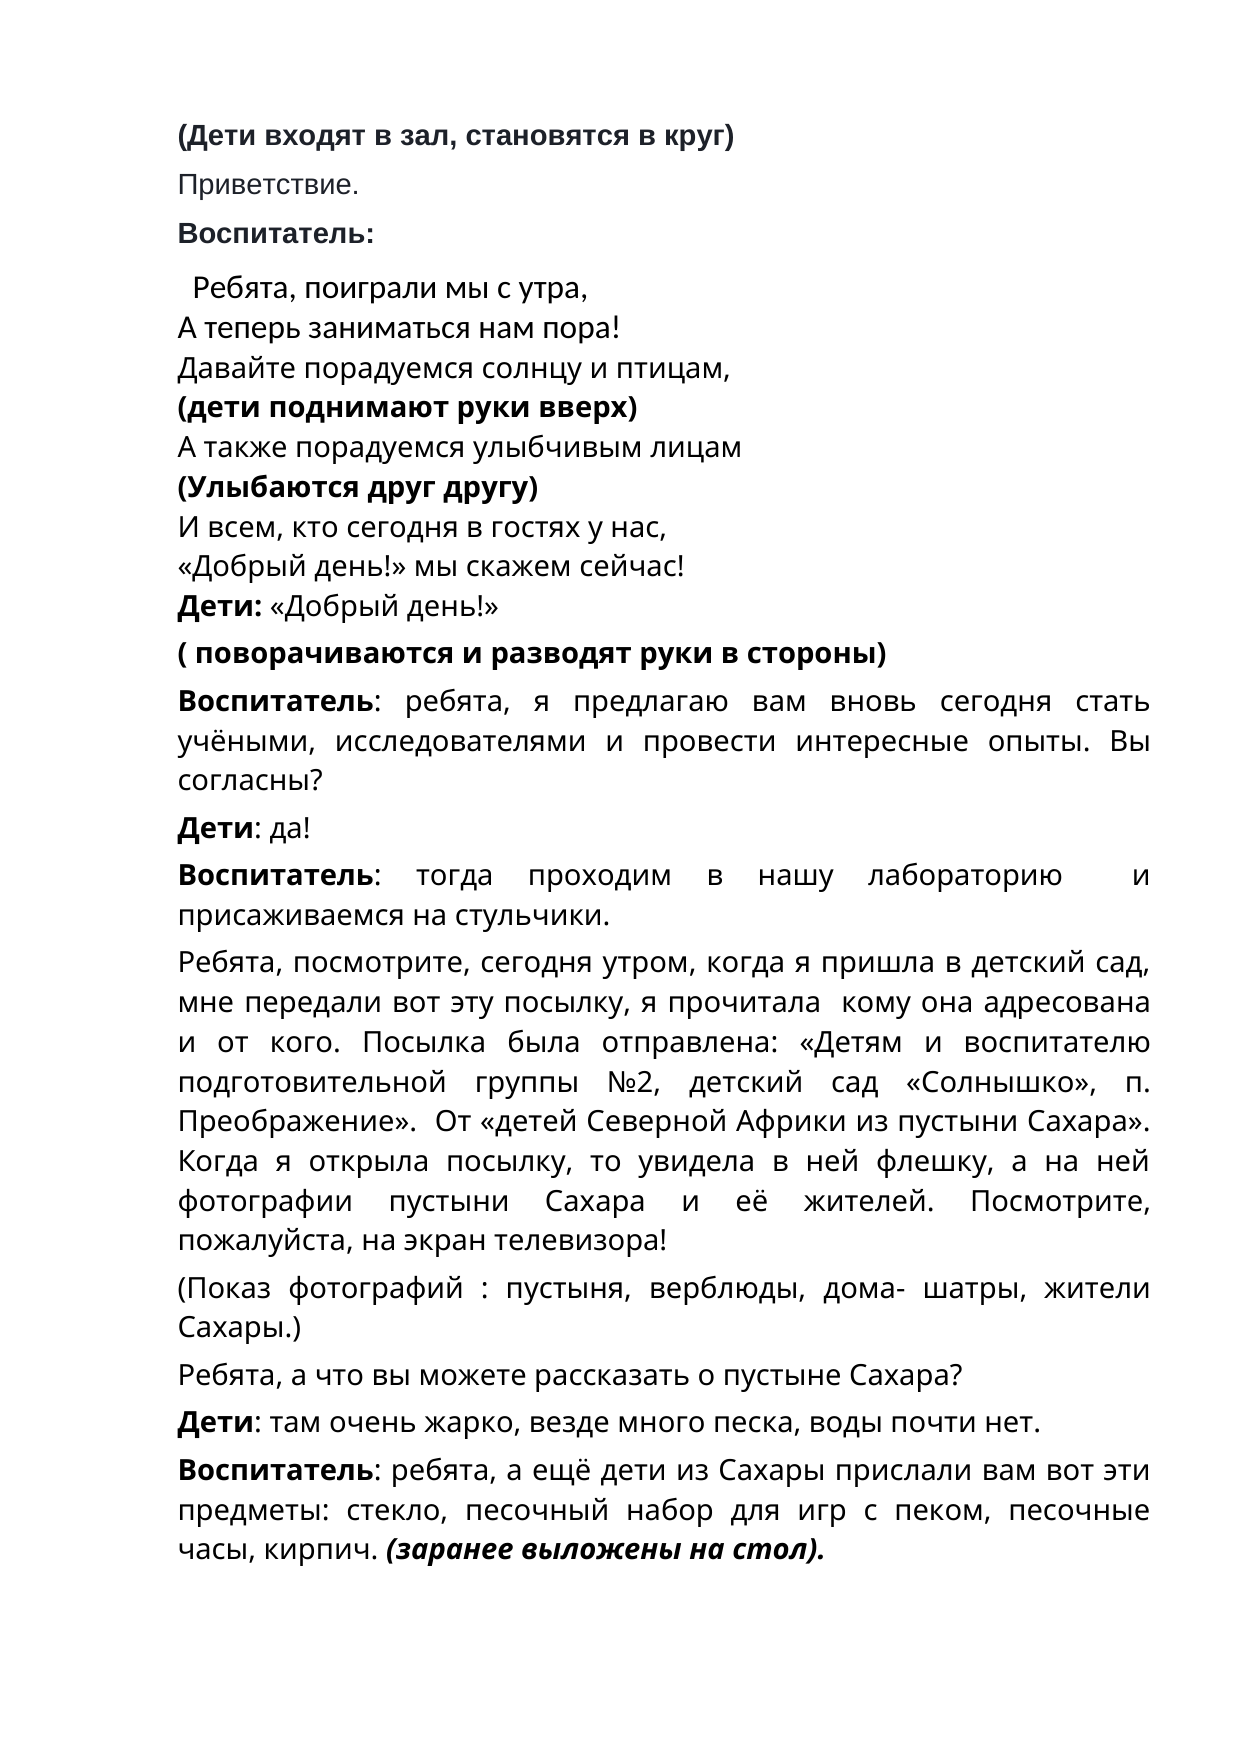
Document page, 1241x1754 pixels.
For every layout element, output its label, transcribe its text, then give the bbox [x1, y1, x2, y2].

text (Дети входят в зал, становятся в круг) [177, 118, 1152, 152]
text Воспитатель: тогда проходим в нашу лабораторию и присаживаемся на стульчики. [177, 854, 1152, 934]
text Дети: «Добрый день!» [177, 585, 1152, 625]
text Ребята, поиграли мы с утра, [177, 266, 1152, 306]
text Ребята, а что вы можете рассказать о пустыне Сахара? [177, 1354, 1152, 1394]
text Воспитатель: [177, 216, 1152, 250]
text (Показ фотографий : пустыня, верблюды, дома- шатры, жители Сахары.) [177, 1267, 1152, 1346]
text Воспитатель: ребята, а ещё дети из Сахары прислали вам вот эти предметы: стекло, песочный набор для игр с пеком, песочные часы, кирпич. (заранее выложены на стол). [177, 1449, 1152, 1568]
text А также порадуемся улыбчивым лицам (Улыбаются друг другу) [177, 426, 1152, 506]
text А теперь заниматься нам пора! [177, 306, 1152, 347]
text Дети: там очень жарко, везде много песка, воды почти нет. [177, 1402, 1152, 1441]
text ( поворачиваются и разводят руки в стороны) [177, 633, 1152, 672]
text Воспитатель: ребята, я предлагаю вам вновь сегодня стать учёными, исследователями и провести интересные опыты. Вы согласны? [177, 680, 1152, 799]
text Давайте порадуемся солнцу и птицам, (дети поднимают руки вверх) [177, 347, 1152, 426]
text Приветствие. [177, 167, 1152, 201]
text И всем, кто сегодня в гостях у нас, «Добрый день!» мы скажем сейчас! [177, 506, 1152, 585]
text Ребята, посмотрите, сегодня утром, когда я пришла в детский сад, мне передали вот эту посылку, я прочитала кому она адресована и от кого. Посылка была отправлена: «Детям и воспитателю подготовительной группы №2, детский сад «Солнышко», п. Преображение». От «детей Северной Африки из пустыни Сахара». Когда я открыла посылку, то увидела в ней флешку, а на ней фотографии пустыни Сахара и её жителей. Посмотрите, пожалуйста, на экран телевизора! [177, 942, 1152, 1259]
text Дети: да! [177, 807, 1152, 847]
